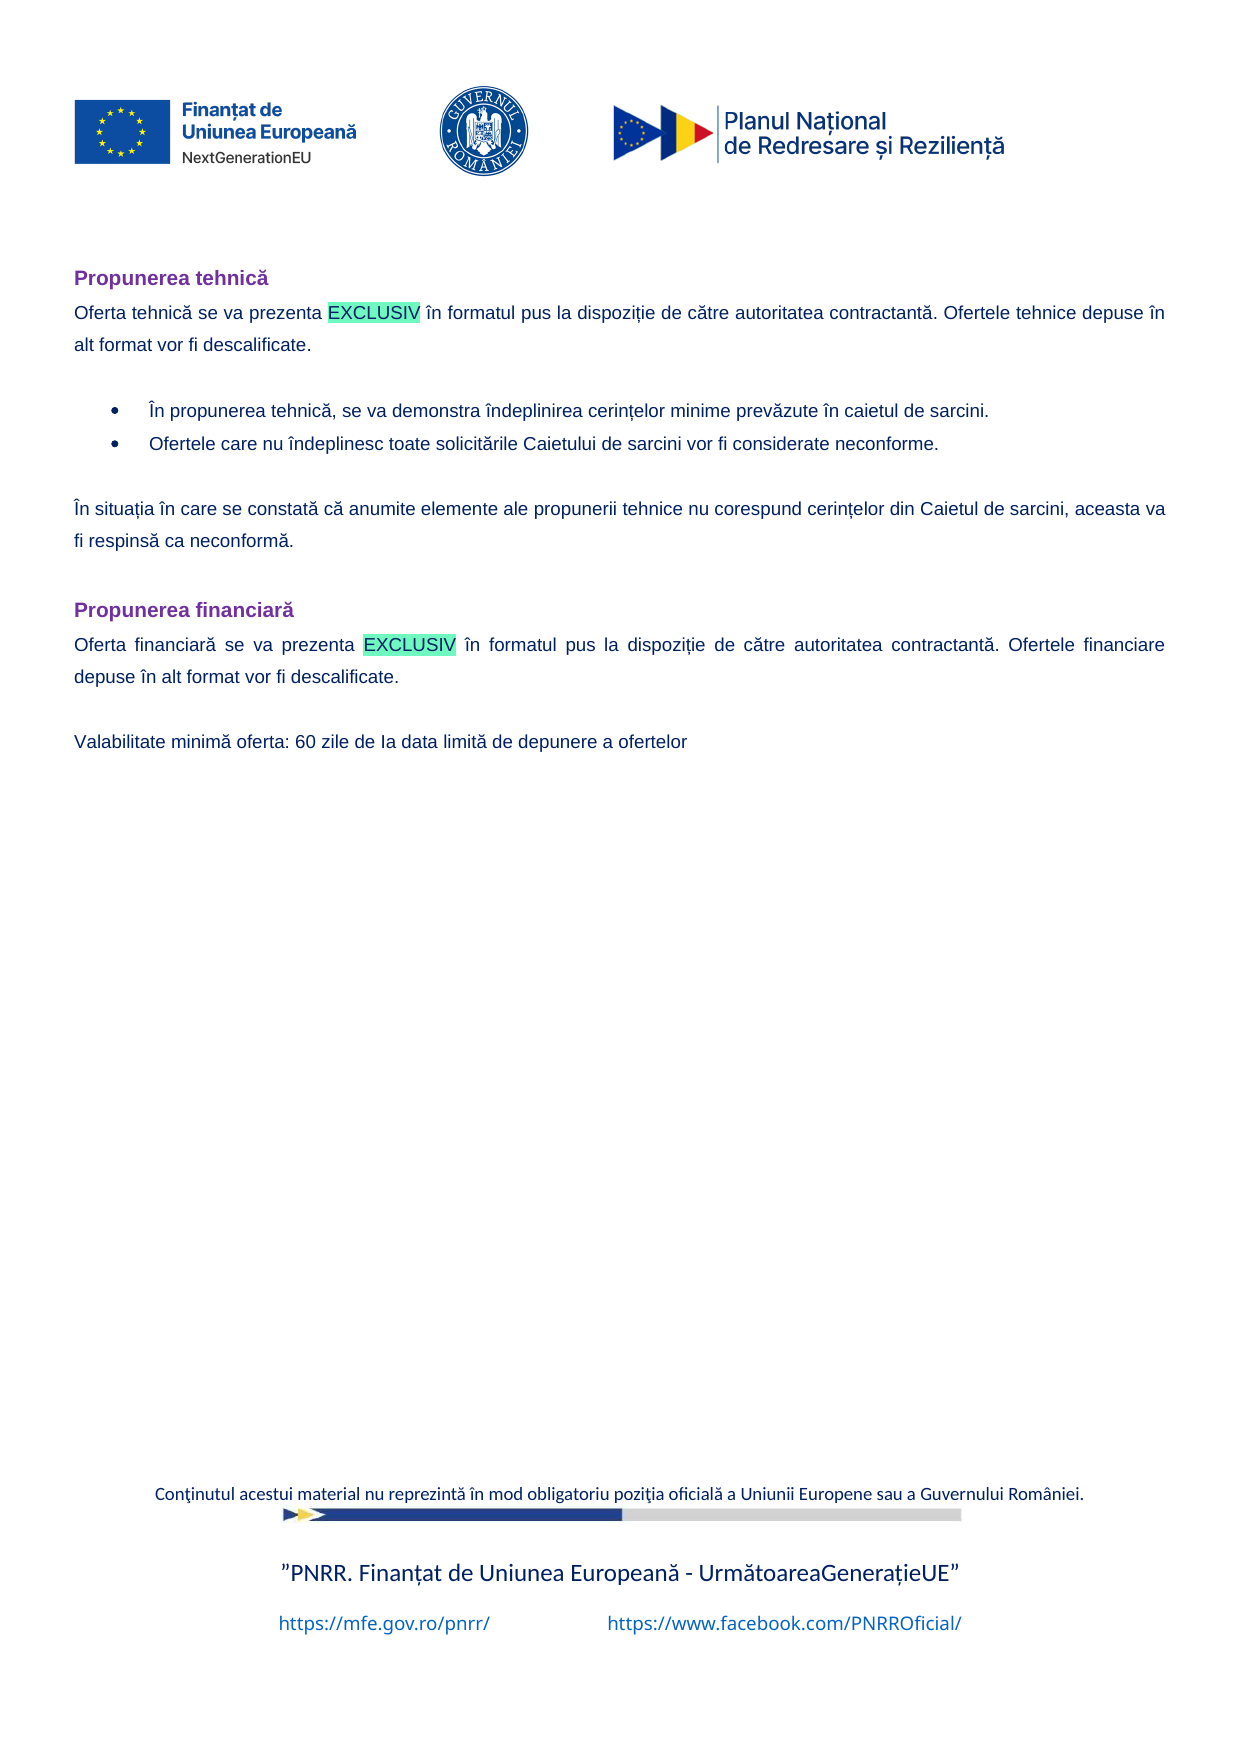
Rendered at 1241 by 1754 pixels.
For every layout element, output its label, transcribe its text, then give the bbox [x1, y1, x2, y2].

list În propunerea tehnică, se va demonstra îndeplinirea cerințelor minime prevăzute în caietul de sarcini. [111, 399, 1166, 421]
text Oferta financiară se va prezenta EXCLUSIV în formatul pus la dispoziție de către autoritatea contractantă. Ofertele financiare depuse în alt format vor fi descalificate. [74, 634, 1166, 688]
text Valabilitate minimă oferta: 60 zile de Ia data limită de depunere a ofertelor [74, 731, 1166, 752]
list Ofertele care nu îndeplinesc toate solicitările Caietului de sarcini vor fi considerate neconforme. [111, 433, 1166, 454]
text Propunerea tehnică [74, 266, 1166, 290]
text Propunerea financiară [74, 598, 1166, 622]
text Oferta tehnică se va prezenta EXCLUSIV în formatul pus la dispoziție de către autoritatea contractantă. Ofertele tehnice depuse în alt format vor fi descalificate. [74, 302, 1166, 356]
text În situația în care se constată că anumite elemente ale propunerii tehnice nu corespund cerințelor din Caietul de sarcini, aceasta va fi respinsă ca neconformă. [74, 497, 1166, 551]
picture [36, 75, 1012, 191]
picture [277, 1504, 963, 1524]
